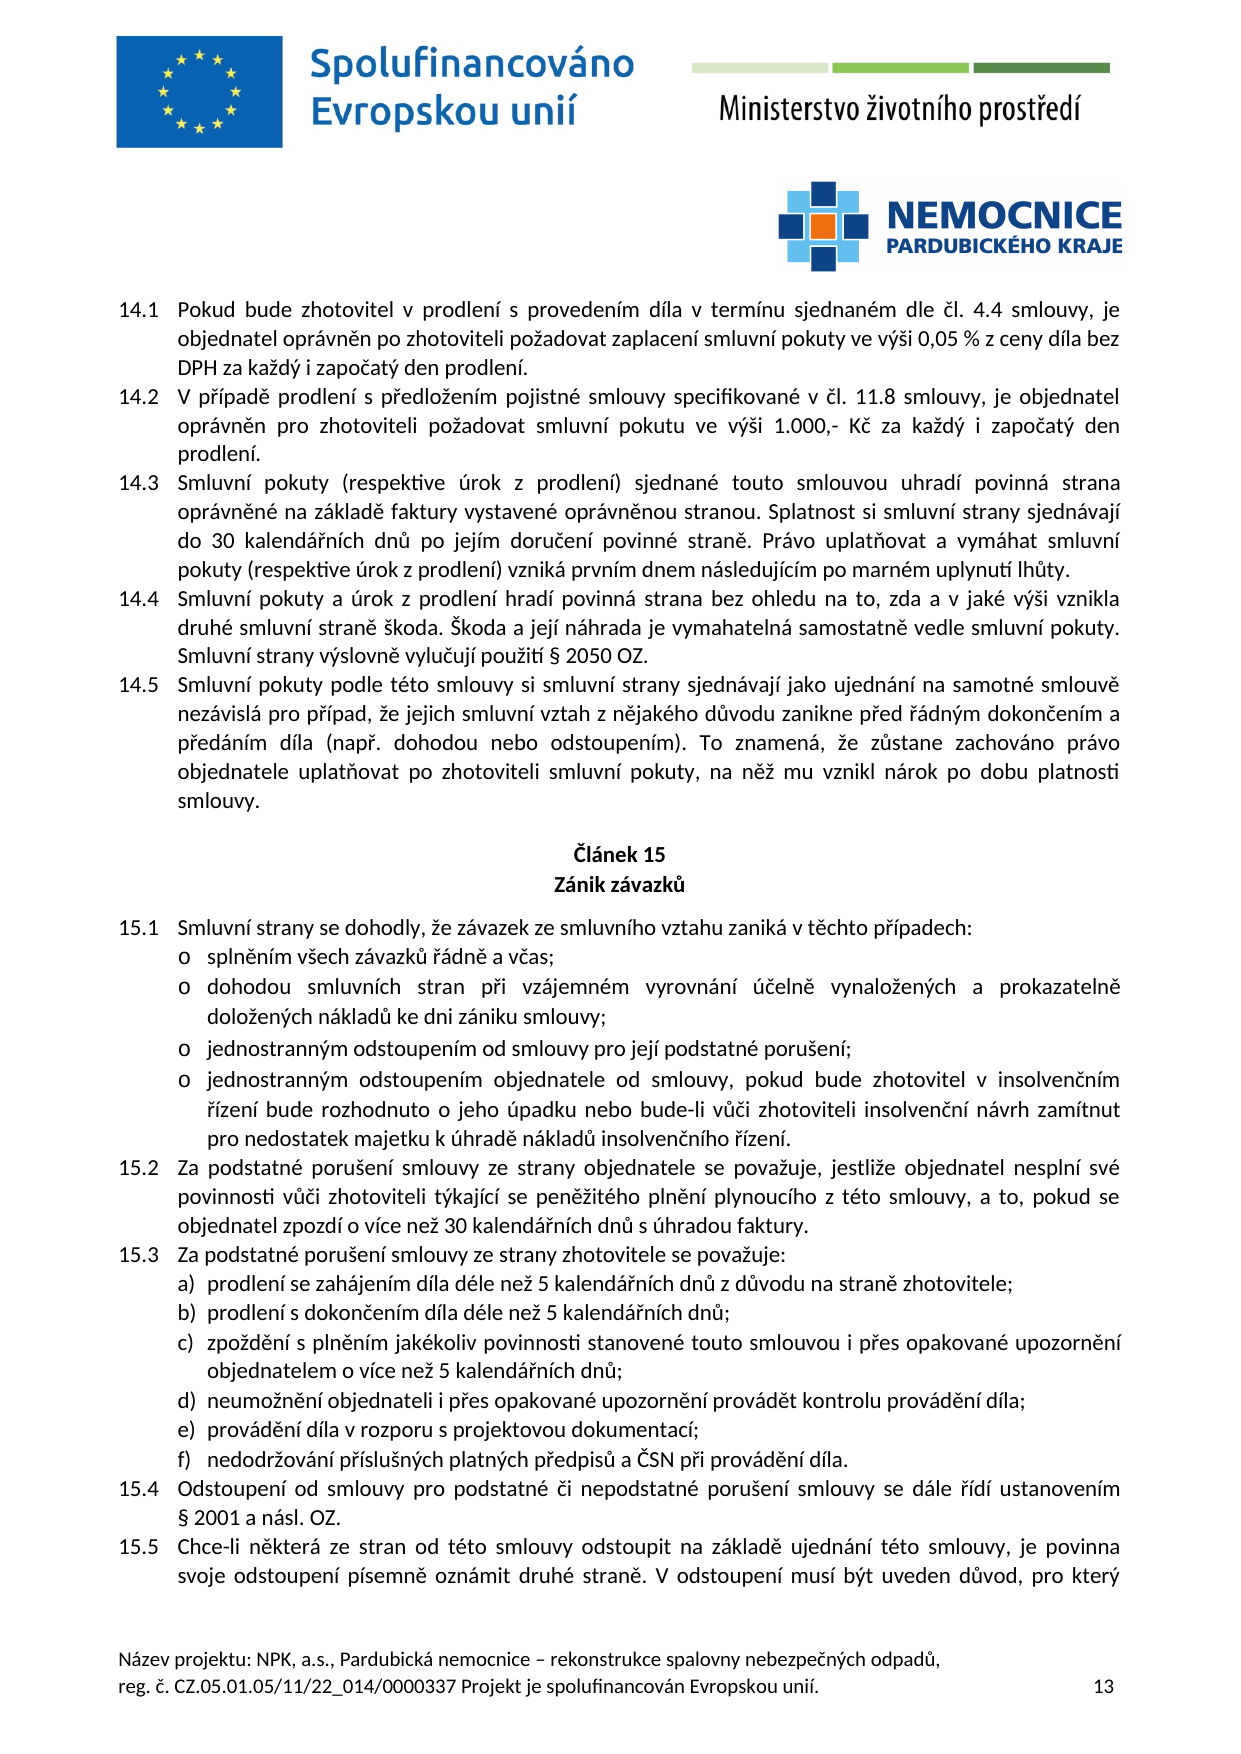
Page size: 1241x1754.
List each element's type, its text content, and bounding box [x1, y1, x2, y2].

picture [113, 32, 1118, 151]
list jednostranným odstoupením od smlouvy pro její podstatné porušení; [177, 1034, 1122, 1063]
list dohodou smluvních stran při vzájemném vyrovnání účelně vynaložených a prokazatelně doložených nákladů ke dni zániku smlouvy; [177, 972, 1122, 1031]
list Smluvní strany se dohodly, že závazek ze smluvního vztahu zaniká v těchto případech: [118, 913, 1122, 941]
list neumožnění objednateli i přes opakované upozornění provádět kontrolu provádění díla; [177, 1386, 1122, 1414]
list zpoždění s plněním jakékoliv povinnosti stanovené touto smlouvou i přes opakované upozornění objednatelem o více než 5 kalendářních dnů; [177, 1328, 1122, 1385]
list provádění díla v rozporu s projektovou dokumentací; [177, 1415, 1122, 1443]
text Článek 15 [118, 840, 1121, 868]
list Pokud bude zhotovitel v prodlení s provedením díla v termínu sjednaném dle čl. 4.4 smlouvy, je objednatel oprávněn po zhotoviteli požadovat zaplacení smluvní pokuty ve výši 0,05 % z ceny díla bez DPH za každý i započatý den prodlení. [118, 295, 1122, 381]
list V případě prodlení s předložením pojistné smlouvy specifikované v čl. 11.8 smlouvy, je objednatel oprávněn pro zhotoviteli požadovat smluvní pokutu ve výši 1.000,- Kč za každý i započatý den prodlení. [118, 382, 1122, 468]
list prodlení s dokončením díla déle než 5 kalendářních dnů; [177, 1298, 1122, 1326]
list nedodržování příslušných platných předpisů a ČSN při provádění díla. [177, 1445, 1122, 1473]
list Smluvní pokuty podle této smlouvy si smluvní strany sjednávají jako ujednání na samotné smlouvě nezávislá pro případ, že jejich smluvní vztah z nějakého důvodu zanikne před řádným dokončením a předáním díla (např. dohodou nebo odstoupením). To znamená, že zůstane zachováno právo objednatele uplatňovat po zhotoviteli smluvní pokuty, na něž mu vznikl nárok po dobu platnosti smlouvy. [118, 670, 1122, 814]
picture [777, 180, 1123, 273]
list Smluvní pokuty (respektive úrok z prodlení) sjednané touto smlouvou uhradí povinná strana oprávněné na základě faktury vystavené oprávněnou stranou. Splatnost si smluvní strany sjednávají do 30 kalendářních dnů po jejím doručení povinné straně. Právo uplatňovat a vymáhat smluvní pokuty (respektive úrok z prodlení) vzniká prvním dnem následujícím po marném uplynutí lhůty. [118, 468, 1122, 583]
list splněním všech závazků řádně a včas; [177, 942, 1122, 971]
list Smluvní pokuty a úrok z prodlení hradí povinná strana bez ohledu na to, zda a v jaké výši vznikla druhé smluvní straně škoda. Škoda a její náhrada je vymahatelná samostatně vedle smluvní pokuty. Smluvní strany výslovně vylučují použití § 2050 OZ. [118, 584, 1122, 669]
list Odstoupení od smlouvy pro podstatné či nepodstatné porušení smlouvy se dále řídí ustanovením § 2001 a násl. OZ. [118, 1474, 1122, 1531]
list Za podstatné porušení smlouvy ze strany zhotovitele se považuje: [118, 1240, 1122, 1268]
list jednostranným odstoupením objednatele od smlouvy, pokud bude zhotovitel v insolvenčním řízení bude rozhodnuto o jeho úpadku nebo bude-li vůči zhotoviteli insolvenční návrh zamítnut pro nedostatek majetku k úhradě nákladů insolvenčního řízení. [177, 1065, 1122, 1152]
text Zánik závazků [155, 870, 1084, 898]
list prodlení se zahájením díla déle než 5 kalendářních dnů z důvodu na straně zhotovitele; [177, 1269, 1122, 1297]
list Za podstatné porušení smlouvy ze strany objednatele se považuje, jestliže objednatel nesplní své povinnosti vůči zhotoviteli týkající se peněžitého plnění plynoucího z této smlouvy, a to, pokud se objednatel zpozdí o více než 30 kalendářních dnů s úhradou faktury. [118, 1153, 1122, 1239]
